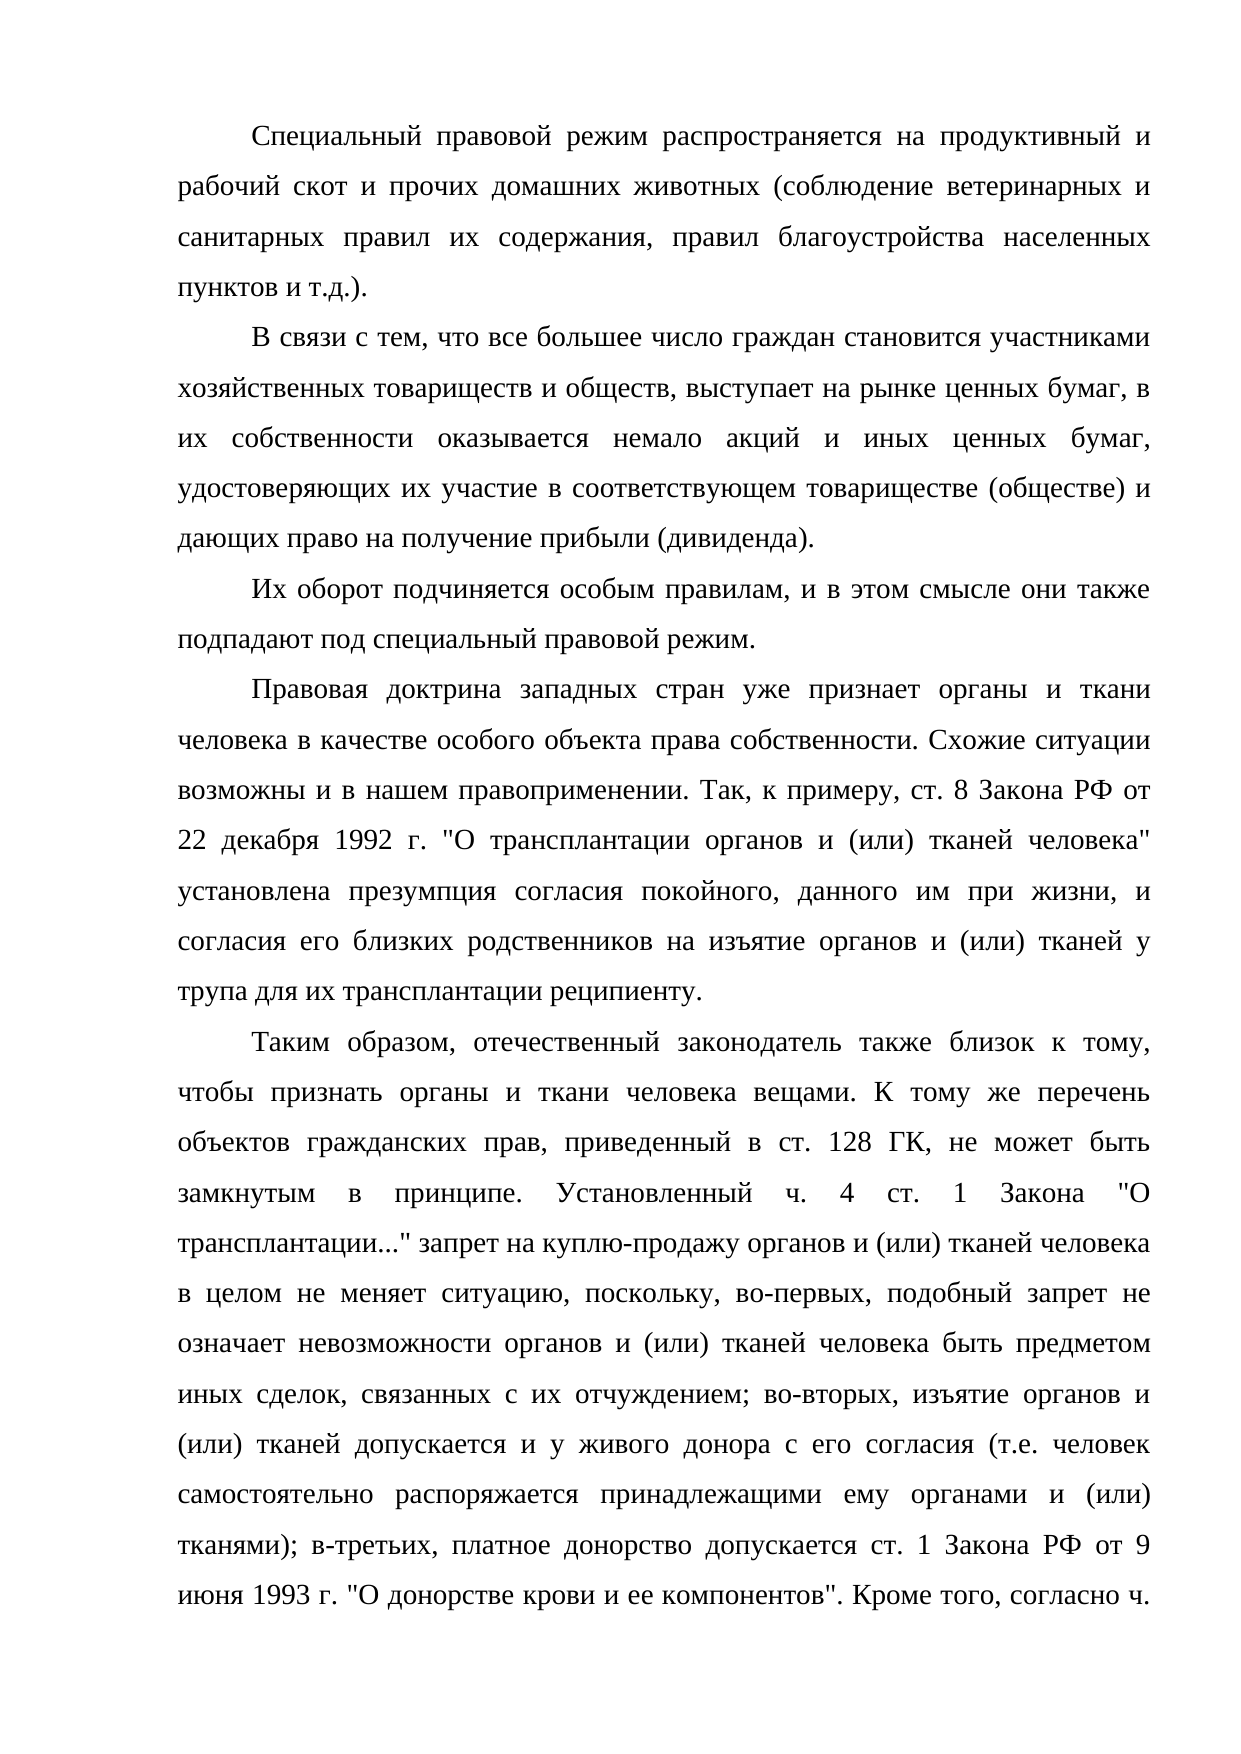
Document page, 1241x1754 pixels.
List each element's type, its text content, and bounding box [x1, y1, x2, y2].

text Правовая доктрина западных стран уже признает органы и ткани человека в качестве особого объекта права собственности. Схожие ситуации возможны и в нашем правоприменении. Так, к примеру, ст. 8 Закона РФ от 22 декабря 1992 г. "О трансплантации органов и (или) тканей человека" установлена презумпция согласия покойного, данного им при жизни, и согласия его близких родственников на изъятие органов и (или) тканей у трупа для их трансплантации реципиенту. [177, 672, 1152, 1007]
text Их оборот подчиняется особым правилам, и в этом смысле они также подпадают под специальный правовой режим. [177, 571, 1152, 655]
text Специальный правовой режим распространяется на продуктивный и рабочий скот и прочих домашних животных (соблюдение ветеринарных и санитарных правил их содержания, правил благоустройства населенных пунктов и т.д.). [177, 118, 1152, 303]
text В связи с тем, что все большее число граждан становится участниками хозяйственных товариществ и обществ, выступает на рынке ценных бумаг, в их собственности оказывается немало акций и иных ценных бумаг, удостоверяющих их участие в соответствующем товариществе (обществе) и дающих право на получение прибыли (дивиденда). [177, 319, 1152, 554]
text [177, 1024, 1152, 1611]
